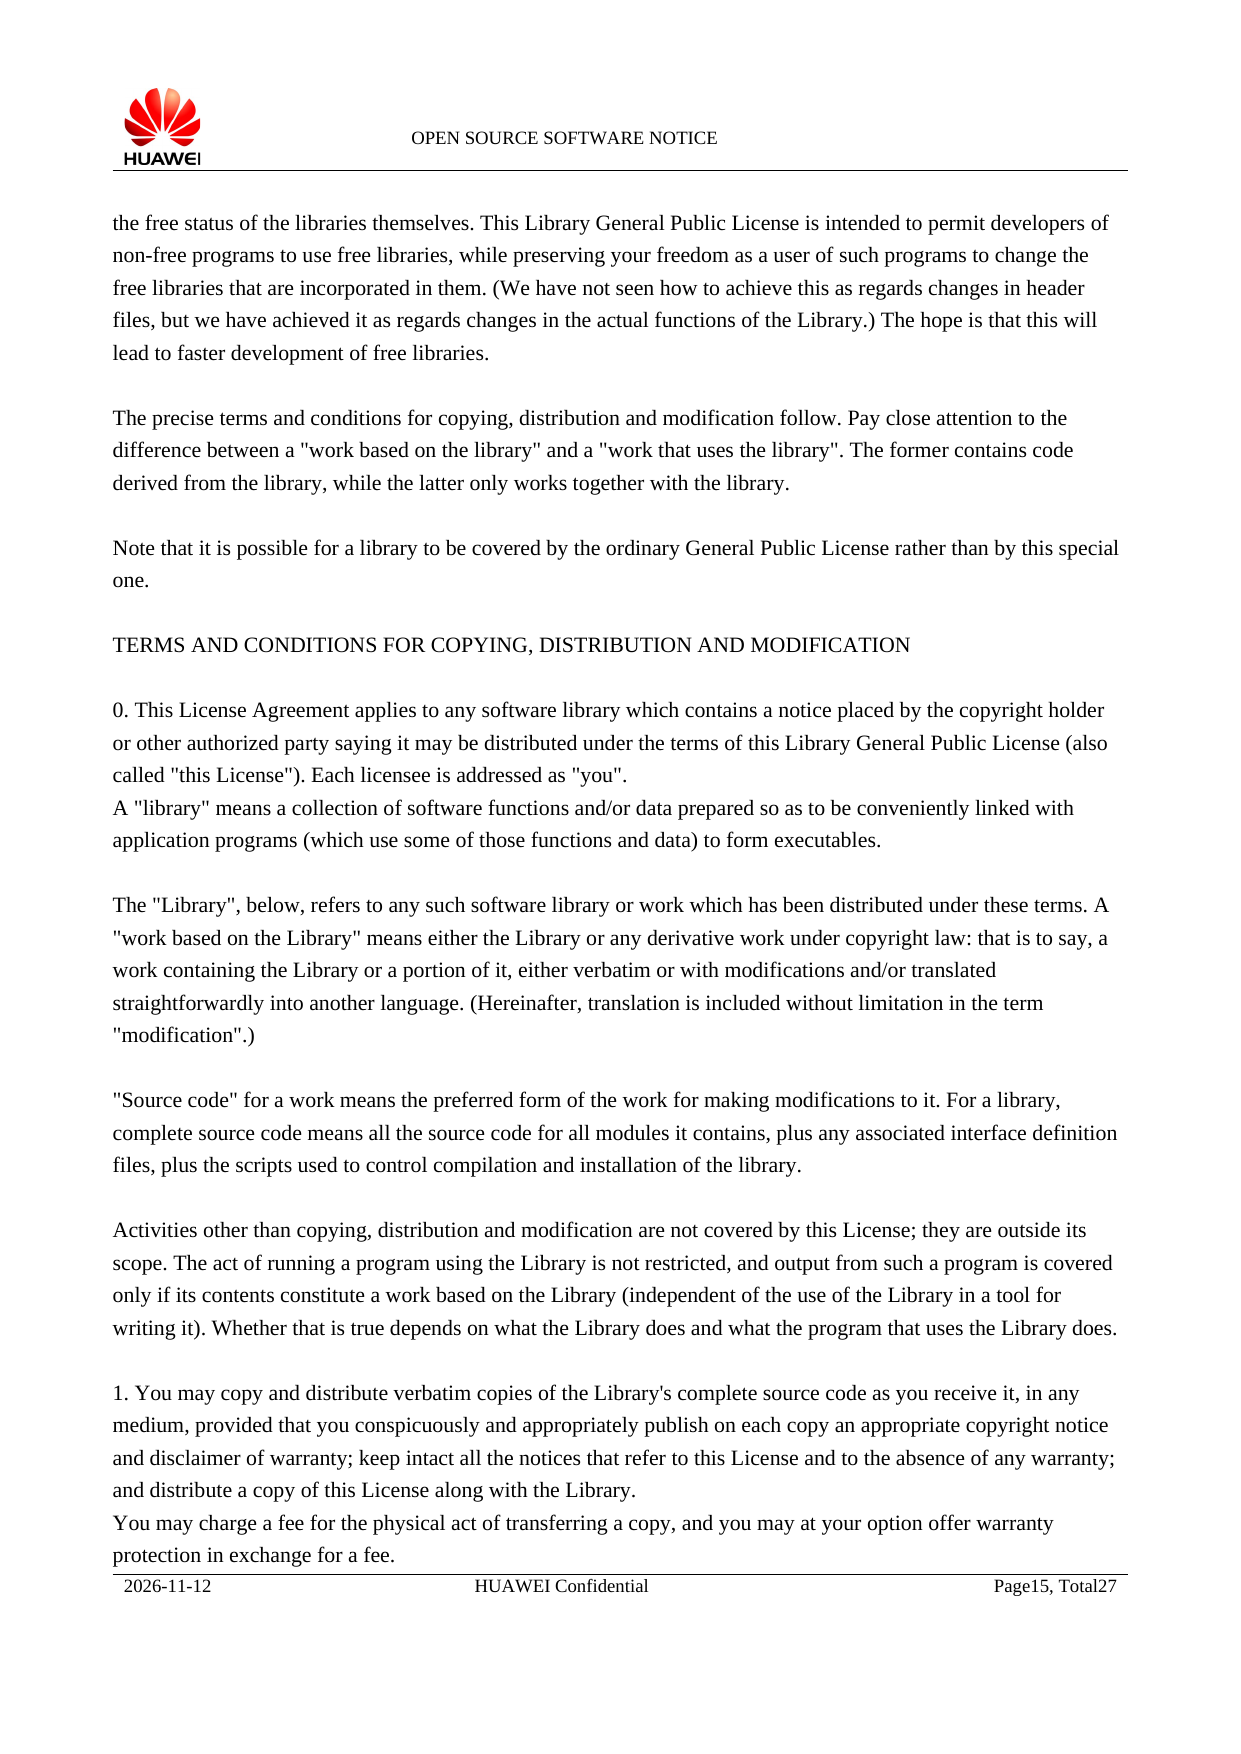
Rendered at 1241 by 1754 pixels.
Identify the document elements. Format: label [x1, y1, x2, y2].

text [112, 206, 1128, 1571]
picture [124, 88, 201, 165]
